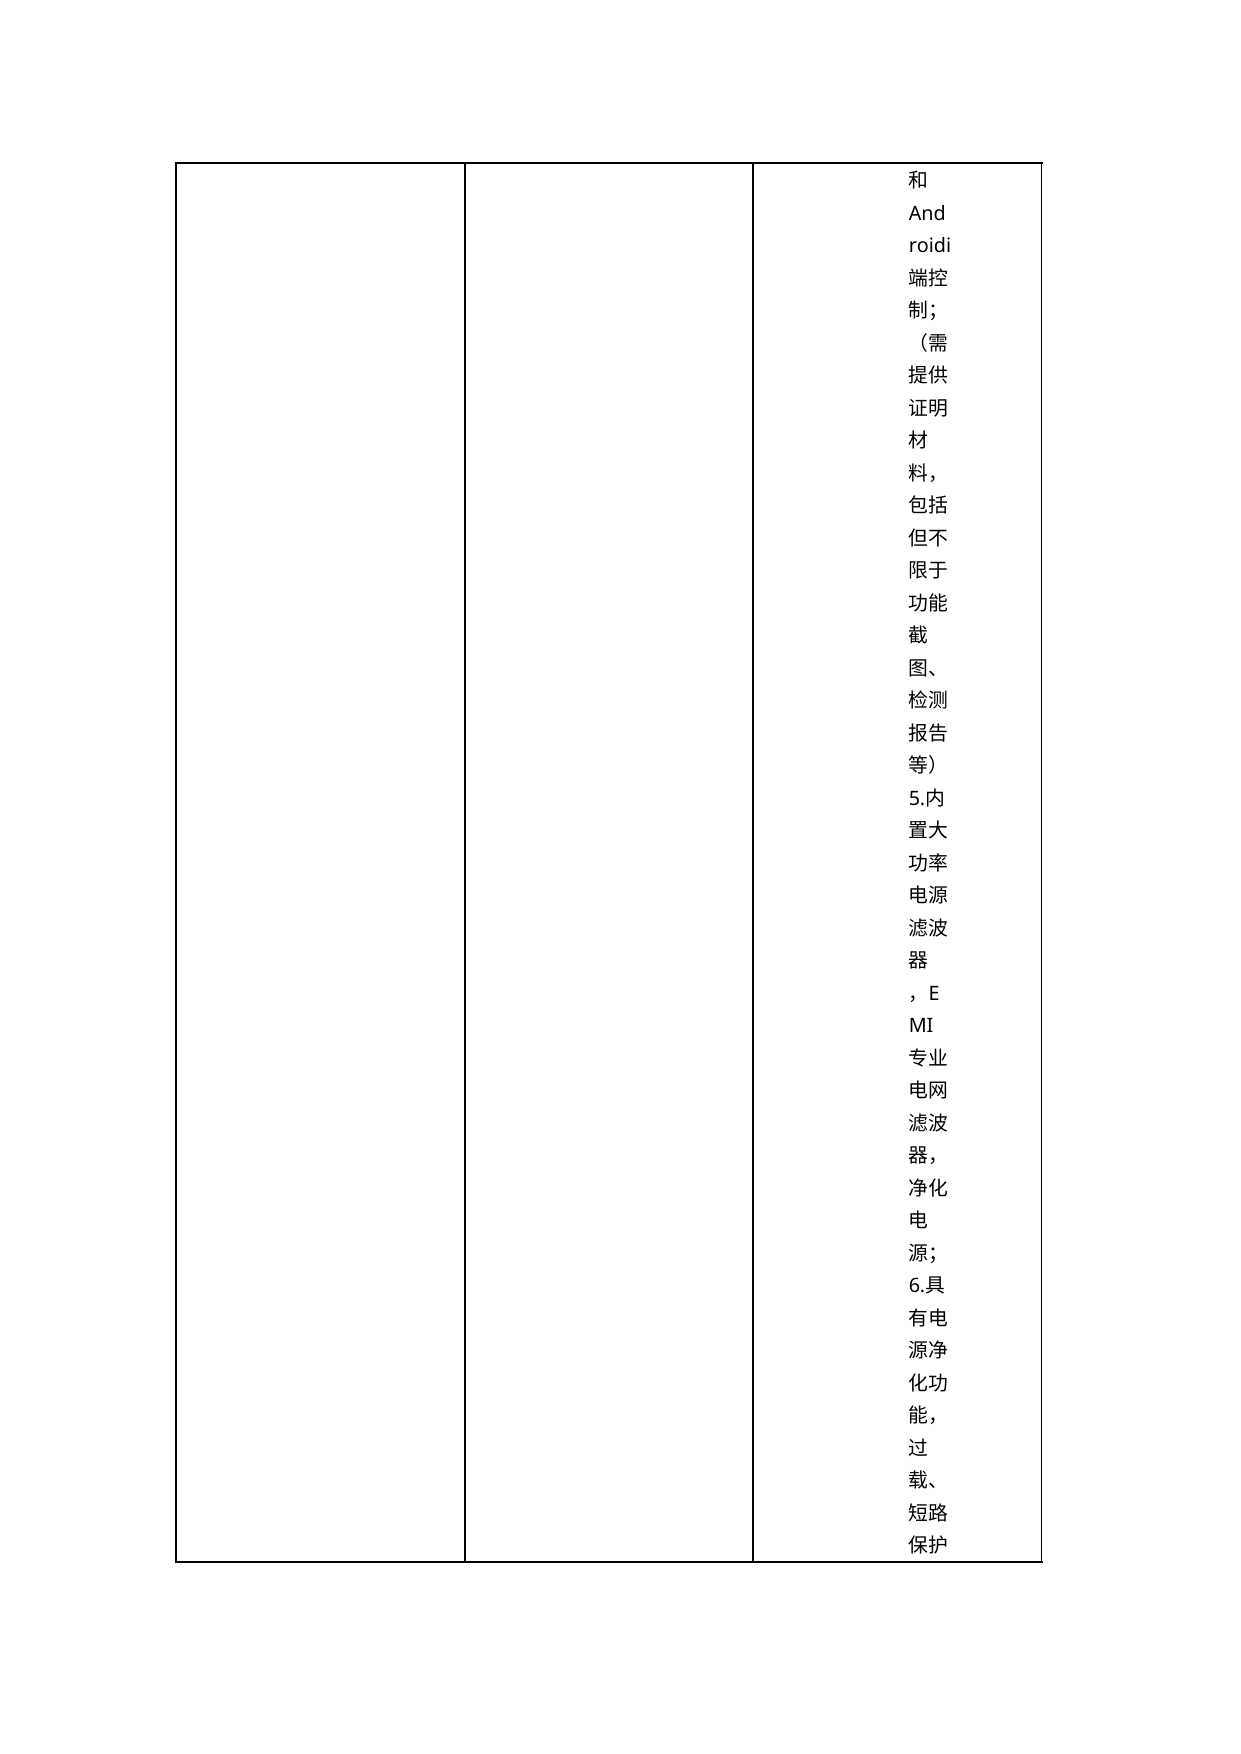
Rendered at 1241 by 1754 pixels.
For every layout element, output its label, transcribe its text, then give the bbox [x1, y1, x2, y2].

table_cell [754, 164, 1041, 1561]
table_cell 1 [177, 164, 464, 1561]
table_cell [466, 164, 752, 1561]
